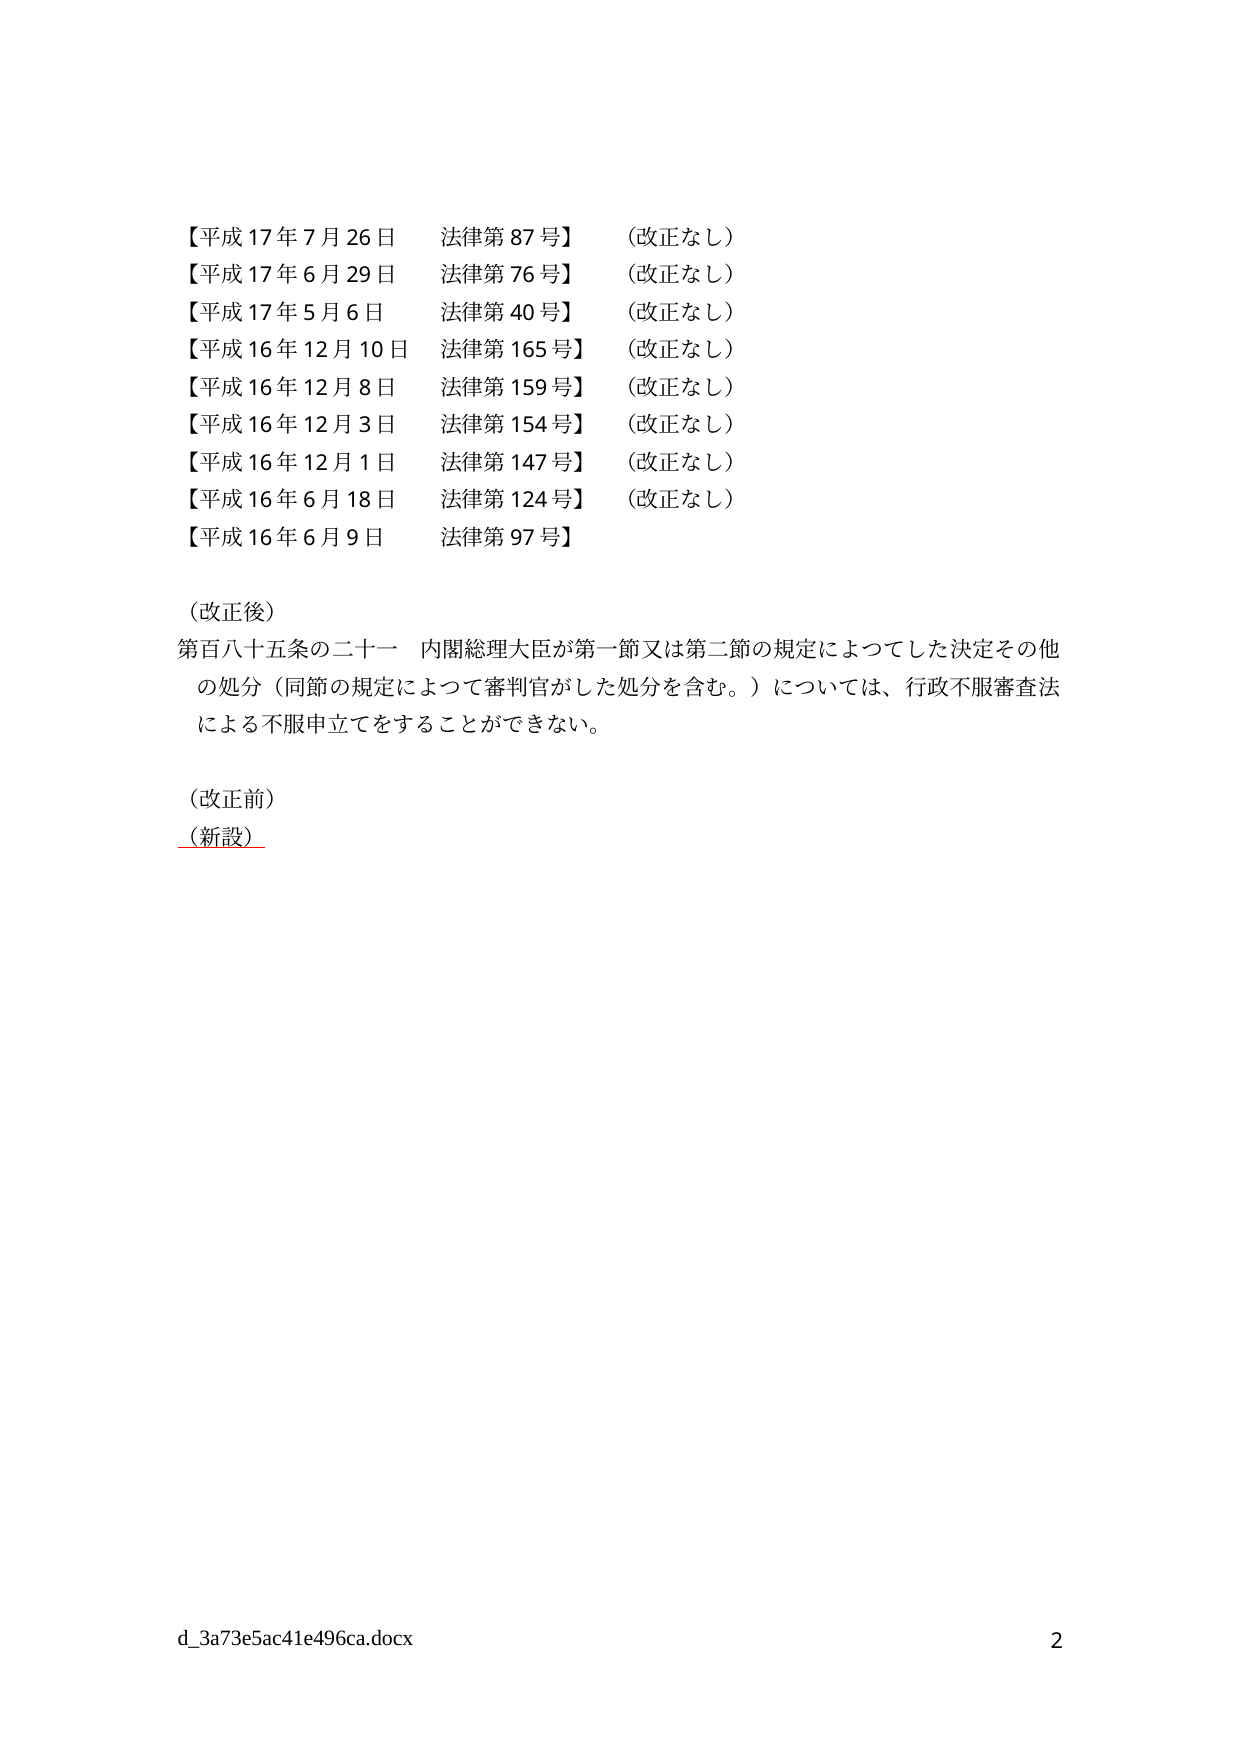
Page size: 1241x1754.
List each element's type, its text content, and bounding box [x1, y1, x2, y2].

text 【平成17年5月6日 法律第40号】 （改正なし） [177, 292, 1063, 329]
text 第百八十五条の二十一 内閣総理大臣が第一節又は第二節の規定によつてした決定その他の処分（同節の規定によつて審判官がした処分を含む。）については、行政不服審査法による不服申立てをすることができない。 [177, 629, 1063, 742]
text 【平成16年12月1日 法律第147号】 （改正なし） [177, 442, 1063, 479]
text （改正前） [177, 779, 1063, 817]
text 【平成16年12月3日 法律第154号】 （改正なし） [177, 404, 1063, 442]
text 【平成16年12月8日 法律第159号】 （改正なし） [177, 367, 1063, 404]
text （改正後） [177, 592, 1063, 629]
text 【平成16年6月9日 法律第97号】 [177, 517, 1063, 554]
text 【平成16年12月10日 法律第165号】 （改正なし） [177, 329, 1063, 367]
text 【平成17年6月29日 法律第76号】 （改正なし） [177, 254, 1063, 292]
text （新設） [177, 817, 1063, 854]
text 【平成17年7月26日 法律第87号】 （改正なし） [177, 217, 1063, 254]
text 【平成16年6月18日 法律第124号】 （改正なし） [177, 479, 1063, 517]
